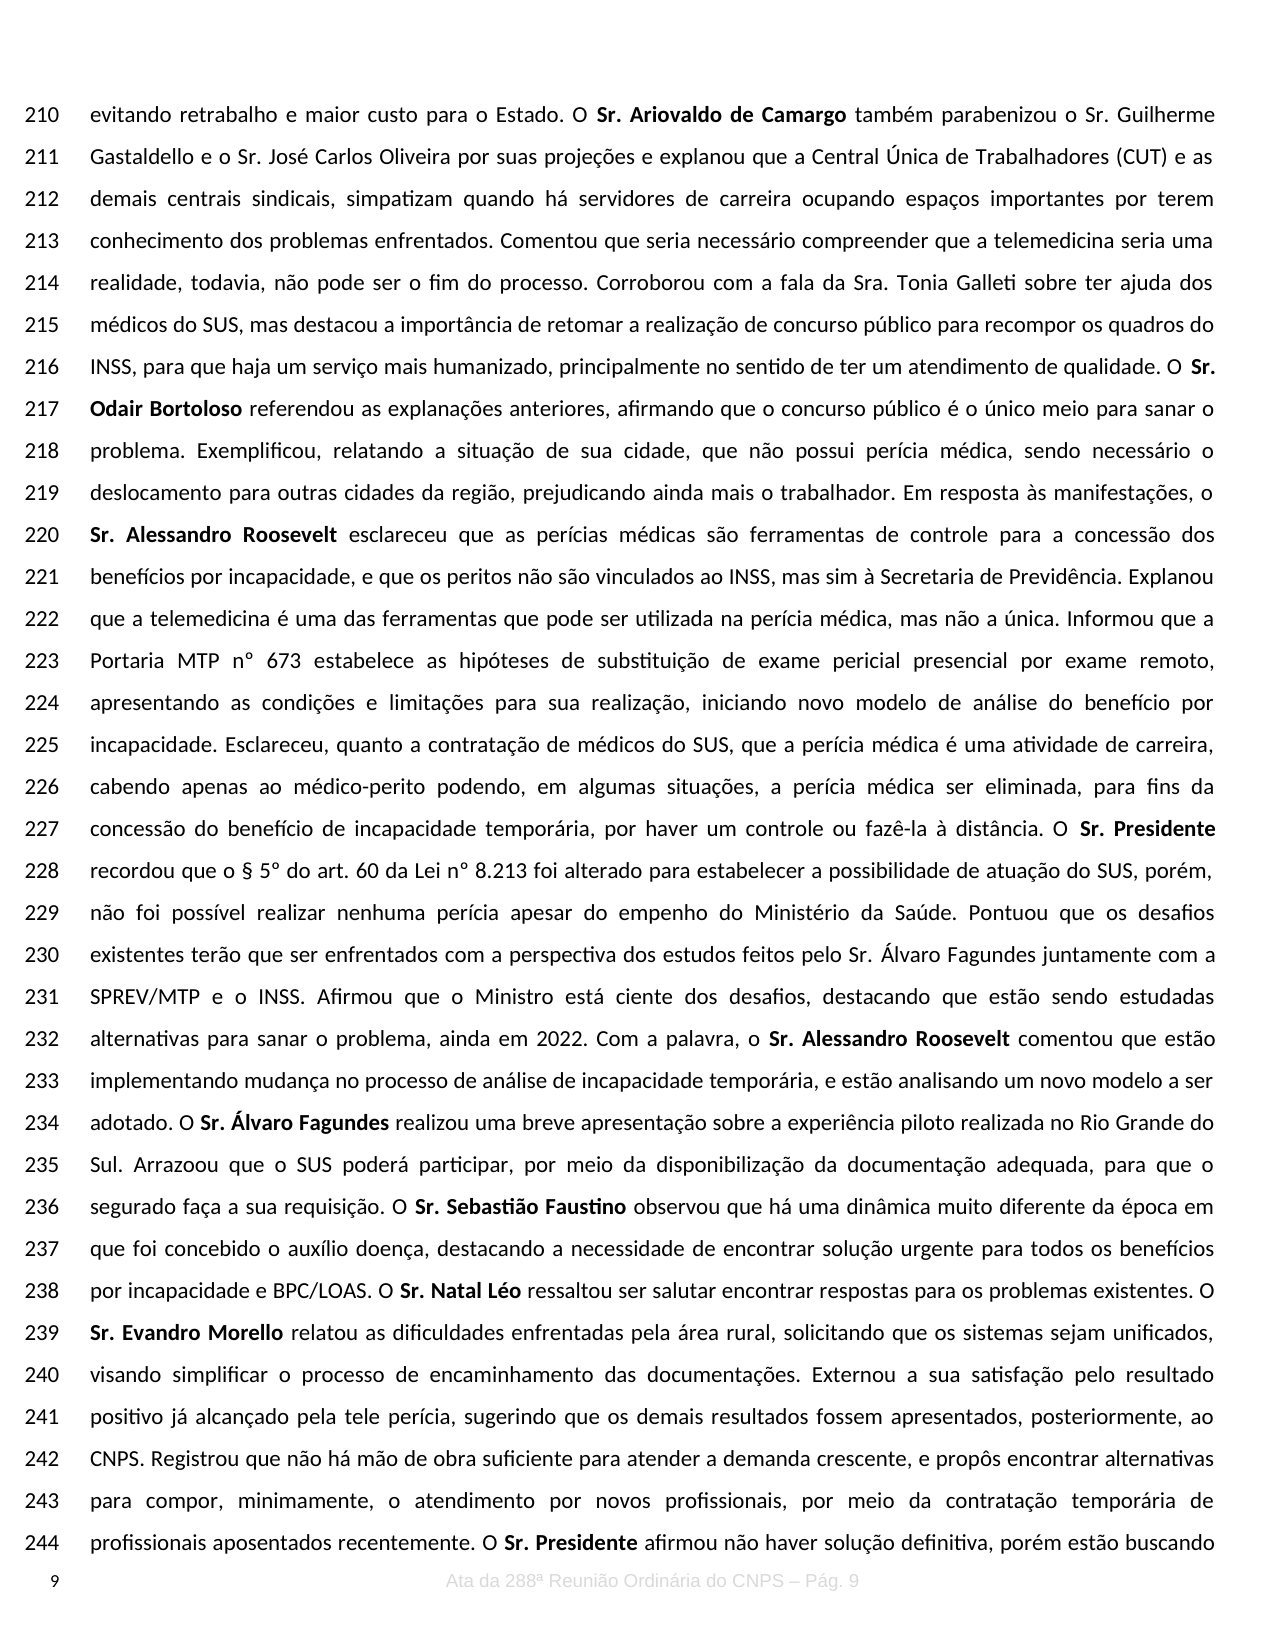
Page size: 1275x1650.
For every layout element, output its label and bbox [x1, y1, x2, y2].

text [89, 100, 1216, 1556]
